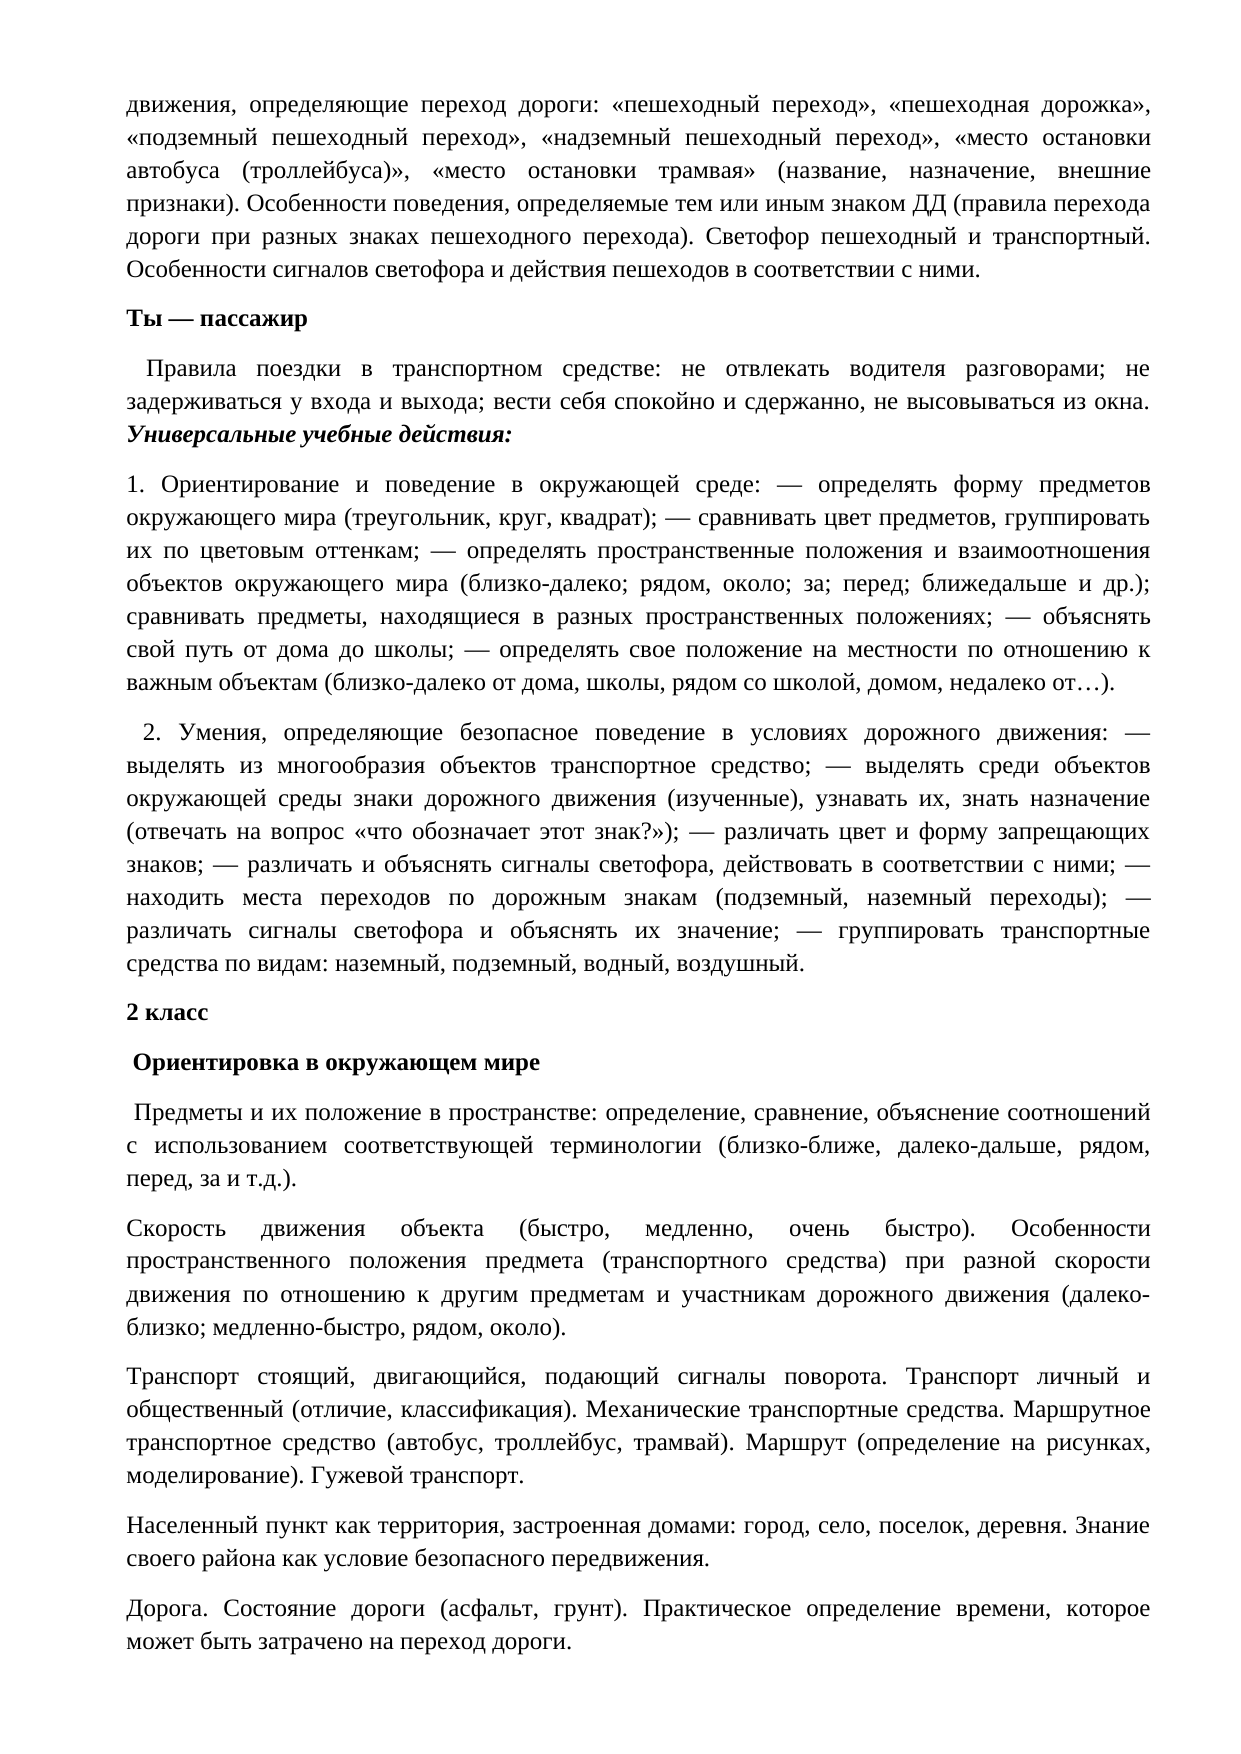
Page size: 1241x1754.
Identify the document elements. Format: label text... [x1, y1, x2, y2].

text 2 класс [126, 997, 1152, 1026]
text Предметы и их положение в пространстве: определение, сравнение, объяснение соотношений с использованием соответствующей терминологии (близко-ближе, далеко-дальше, рядом, перед, за и т.д.). [126, 1097, 1152, 1192]
text Населенный пункт как территория, застроенная домами: город, село, поселок, деревня. Знание своего района как условие безопасного передвижения. [126, 1510, 1152, 1572]
text Правила поездки в транспортном средстве: не отвлекать водителя разговорами; не задерживаться у входа и выхода; вести себя спокойно и сдержанно, не высовываться из окна. Универсальные учебные действия: [126, 353, 1152, 448]
text Ты — пассажир [126, 303, 1152, 332]
text Ориентировка в окружающем мире [126, 1047, 1152, 1076]
text Транспорт стоящий, двигающийся, подающий сигналы поворота. Транспорт личный и общественный (отличие, классификация). Механические транспортные средства. Маршрутное транспортное средство (автобус, троллейбус, трамвай). Маршрут (определение на рисунках, моделирование). Гужевой транспорт. [126, 1361, 1152, 1489]
text 2. Умения, определяющие безопасное поведение в условиях дорожного движения: — выделять из многообразия объектов транспортное средство; — выделять среди объектов окружающей среды знаки дорожного движения (изученные), узнавать их, знать назначение (отвечать на вопрос «что обозначает этот знак?»); — различать цвет и форму запрещающих знаков; — различать и объяснять сигналы светофора, действовать в соответствии с ними; — находить места переходов по дорожным знакам (подземный, наземный переходы); — различать сигналы светофора и объяснять их значение; — группировать транспортные средства по видам: наземный, подземный, водный, воздушный. [126, 717, 1152, 977]
text Дорога. Состояние дороги (асфальт, грунт). Практическое определение времени, которое может быть затрачено на переход дороги. [126, 1593, 1152, 1654]
text 1. Ориентирование и поведение в окружающей среде: — определять форму предметов окружающего мира (треугольник, круг, квадрат); — сравнивать цвет предметов, группировать их по цветовым оттенкам; — определять пространственные положения и взаимоотношения объектов окружающего мира (близко-далеко; рядом, около; за; перед; ближедальше и др.); сравнивать предметы, находящиеся в разных пространственных положениях; — объяснять свой путь от дома до школы; — определять свое положение на местности по отношению к важным объектам (близко-далеко от дома, школы, рядом со школой, домом, недалеко от…). [126, 469, 1152, 696]
text Скорость движения объекта (быстро, медленно, очень быстро). Особенности пространственного положения предмета (транспортного средства) при разной скорости движения по отношению к другим предметам и участникам дорожного движения (далеко-близко; медленно-быстро, рядом, около). [126, 1213, 1152, 1340]
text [126, 89, 1152, 282]
